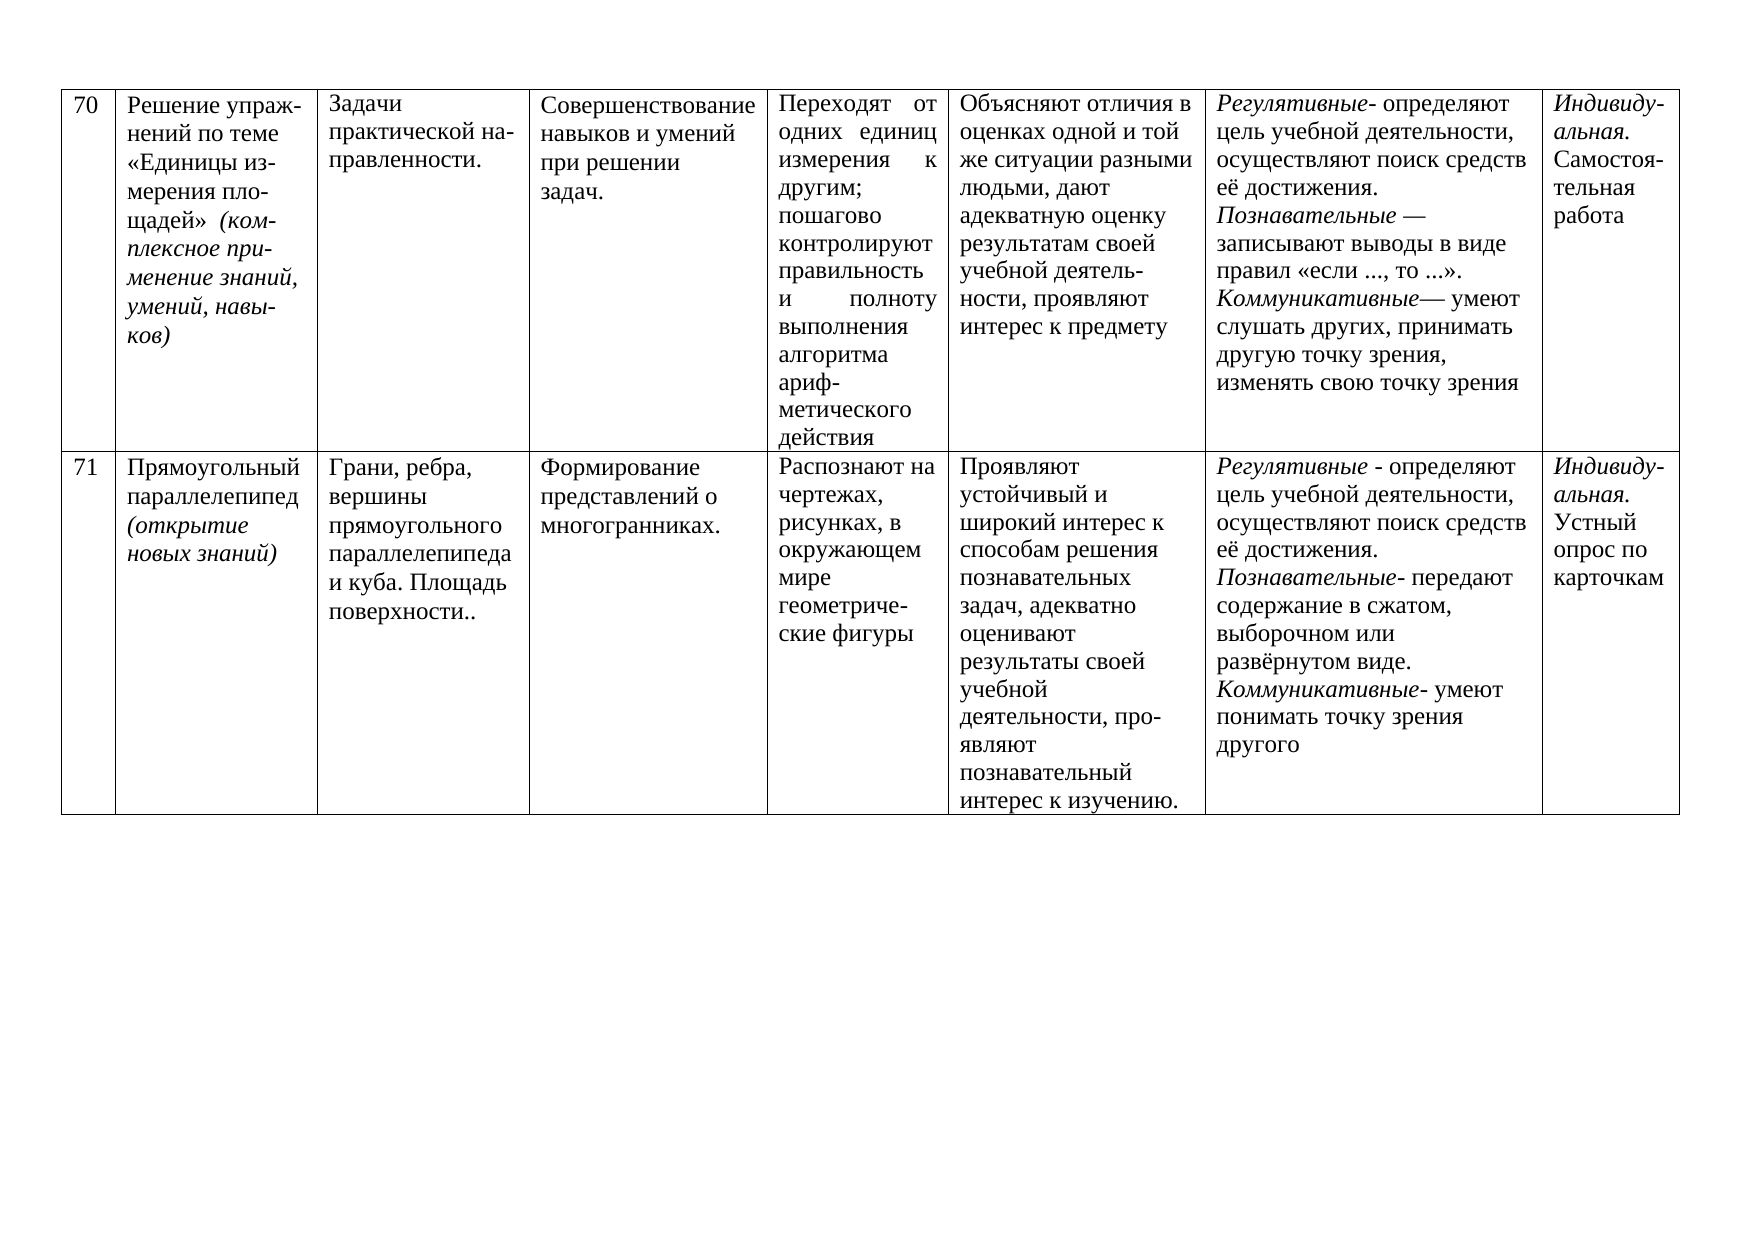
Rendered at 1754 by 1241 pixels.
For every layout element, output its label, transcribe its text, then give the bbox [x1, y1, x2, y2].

table_cell Регулятивные- определяют цель учебной деятельности, осуществляют поиск средств её достижения. Познавательные — записывают выводы в виде правил «если ..., то ...». Коммуникативные— умеют слушать других, принимать другую точку зрения, изменять свою точку зрения [1206, 90, 1542, 451]
table_cell Переходят от одних единиц измерения к другим; пошагово контролируют правильность и полноту выполнения алгоритма арифметического действия [768, 90, 948, 451]
table_cell Распознают на чертежах, рисунках, в окружающем мире геометрические фигуры [768, 452, 948, 814]
table_cell Формирование представлений о многогранниках. [530, 452, 767, 814]
table_cell Объясняют отличия в оценках одной и той же ситуации разными людьми, дают адекватную оценку результатам своей учебной деятельности, проявляют интерес к предмету [949, 90, 1205, 451]
table_cell Индивидуальная. Устный опрос по карточкам [1543, 452, 1679, 814]
table_cell 71 [62, 452, 115, 814]
table_cell Прямоугольный параллелепипед (открытие новых знаний) [116, 452, 317, 814]
table_cell Проявляют устойчивый и широкий интерес к способам решения познавательных задач, адекватно оценивают результаты своей учебной деятельности, проявляют познавательный интерес к изучению. [949, 452, 1205, 814]
table_cell Грани, ребра, вершины прямоугольного параллелепипеда и куба. Площадь поверхности.. [318, 452, 529, 814]
table_cell Задачи практической направленности. [318, 90, 529, 451]
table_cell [530, 90, 767, 451]
table_cell 70 [62, 90, 115, 451]
table_cell Регулятивные - определяют цель учебной деятельности, осуществляют поиск средств её достижения. Познавательные- передают содержание в сжатом, выборочном или развёрнутом виде. Коммуникативные- умеют понимать точку зрения другого [1206, 452, 1542, 814]
table_cell Индивиду- альная. Самостоя- тельная работа [1543, 90, 1679, 451]
table_cell Решение упражнений по теме «Единицы измерения площадей» (комплексное применение знаний, умений, навыков) [116, 90, 317, 451]
